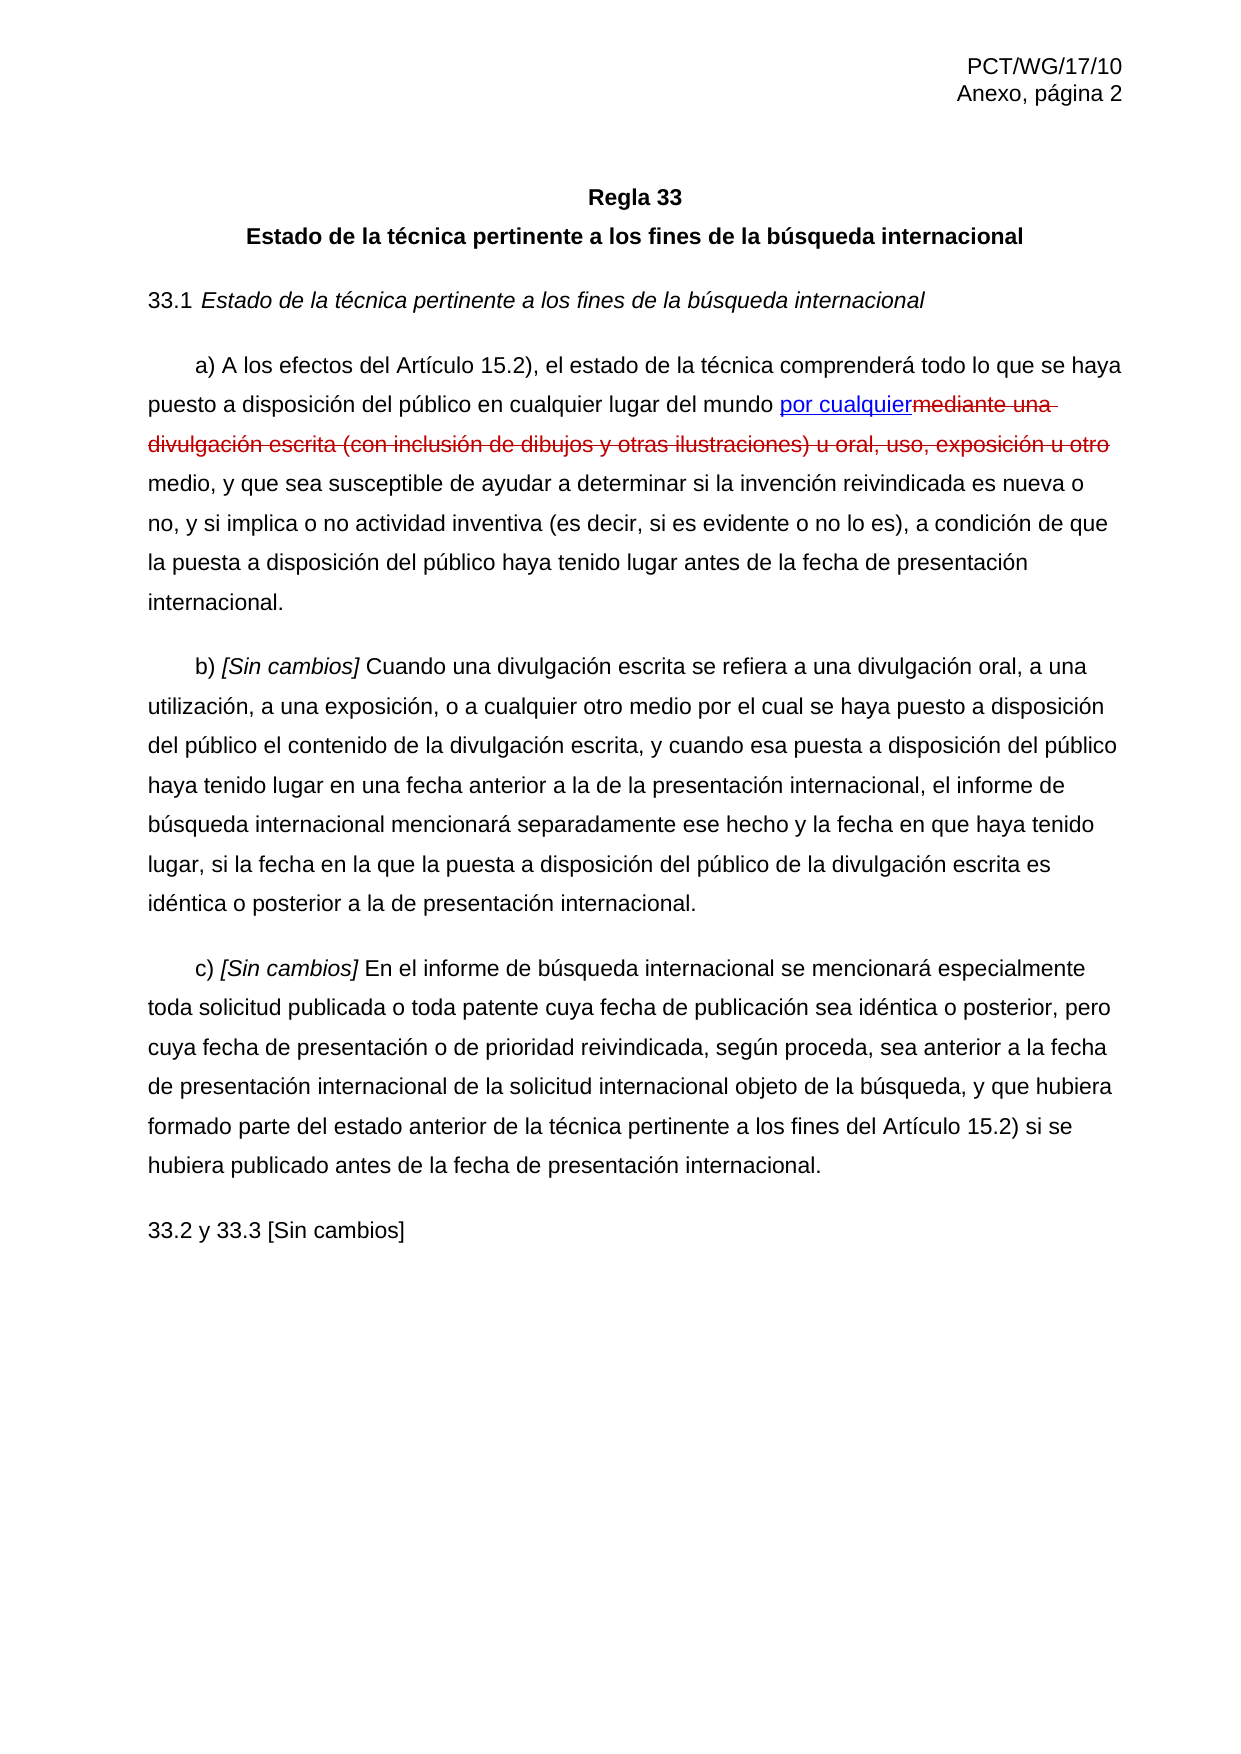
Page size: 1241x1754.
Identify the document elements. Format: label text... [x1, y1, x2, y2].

text c) [Sin cambios] En el informe de búsqueda internacional se mencionará especialmente toda solicitud publicada o toda patente cuya fecha de publicación sea idéntica o posterior, pero cuya fecha de presentación o de prioridad reivindicada, según proceda, sea anterior a la fecha de presentación internacional de la solicitud internacional objeto de la búsqueda, y que hubiera formado parte del estado anterior de la técnica pertinente a los fines del Artículo 15.2) si se hubiera publicado antes de la fecha de presentación internacional. [148, 955, 1122, 1178]
text b) [Sin cambios] Cuando una divulgación escrita se refiera a una divulgación oral, a una utilización, a una exposición, o a cualquier otro medio por el cual se haya puesto a disposición del público el contenido de la divulgación escrita, y cuando esa puesta a disposición del público haya tenido lugar en una fecha anterior a la de la presentación internacional, el informe de búsqueda internacional mencionará separadamente ese hecho y la fecha en que haya tenido lugar, si la fecha en la que la puesta a disposición del público de la divulgación escrita es idéntica o posterior a la de presentación internacional. [148, 653, 1122, 917]
text 33.2 y 33.3 [Sin cambios] [148, 1217, 1122, 1243]
title Regla 33 Estado de la técnica pertinente a los fines de la búsqueda internacional [148, 183, 1122, 249]
text 33.1 Estado de la técnica pertinente a los fines de la búsqueda internacional [148, 287, 1122, 314]
text a) A los efectos del Artículo 15.2), el estado de la técnica comprenderá todo lo que se haya puesto a disposición del público en cualquier lugar del mundo por cualquiermediante una divulgación escrita (con inclusión de dibujos y otras ilustraciones) u oral, uso, exposición u otro medio, y que sea susceptible de ayudar a determinar si la invención reivindicada es nueva o no, y si implica o no actividad inventiva (es decir, si es evidente o no lo es), a condición de que la puesta a disposición del público haya tenido lugar antes de la fecha de presentación internacional. [148, 352, 1122, 615]
